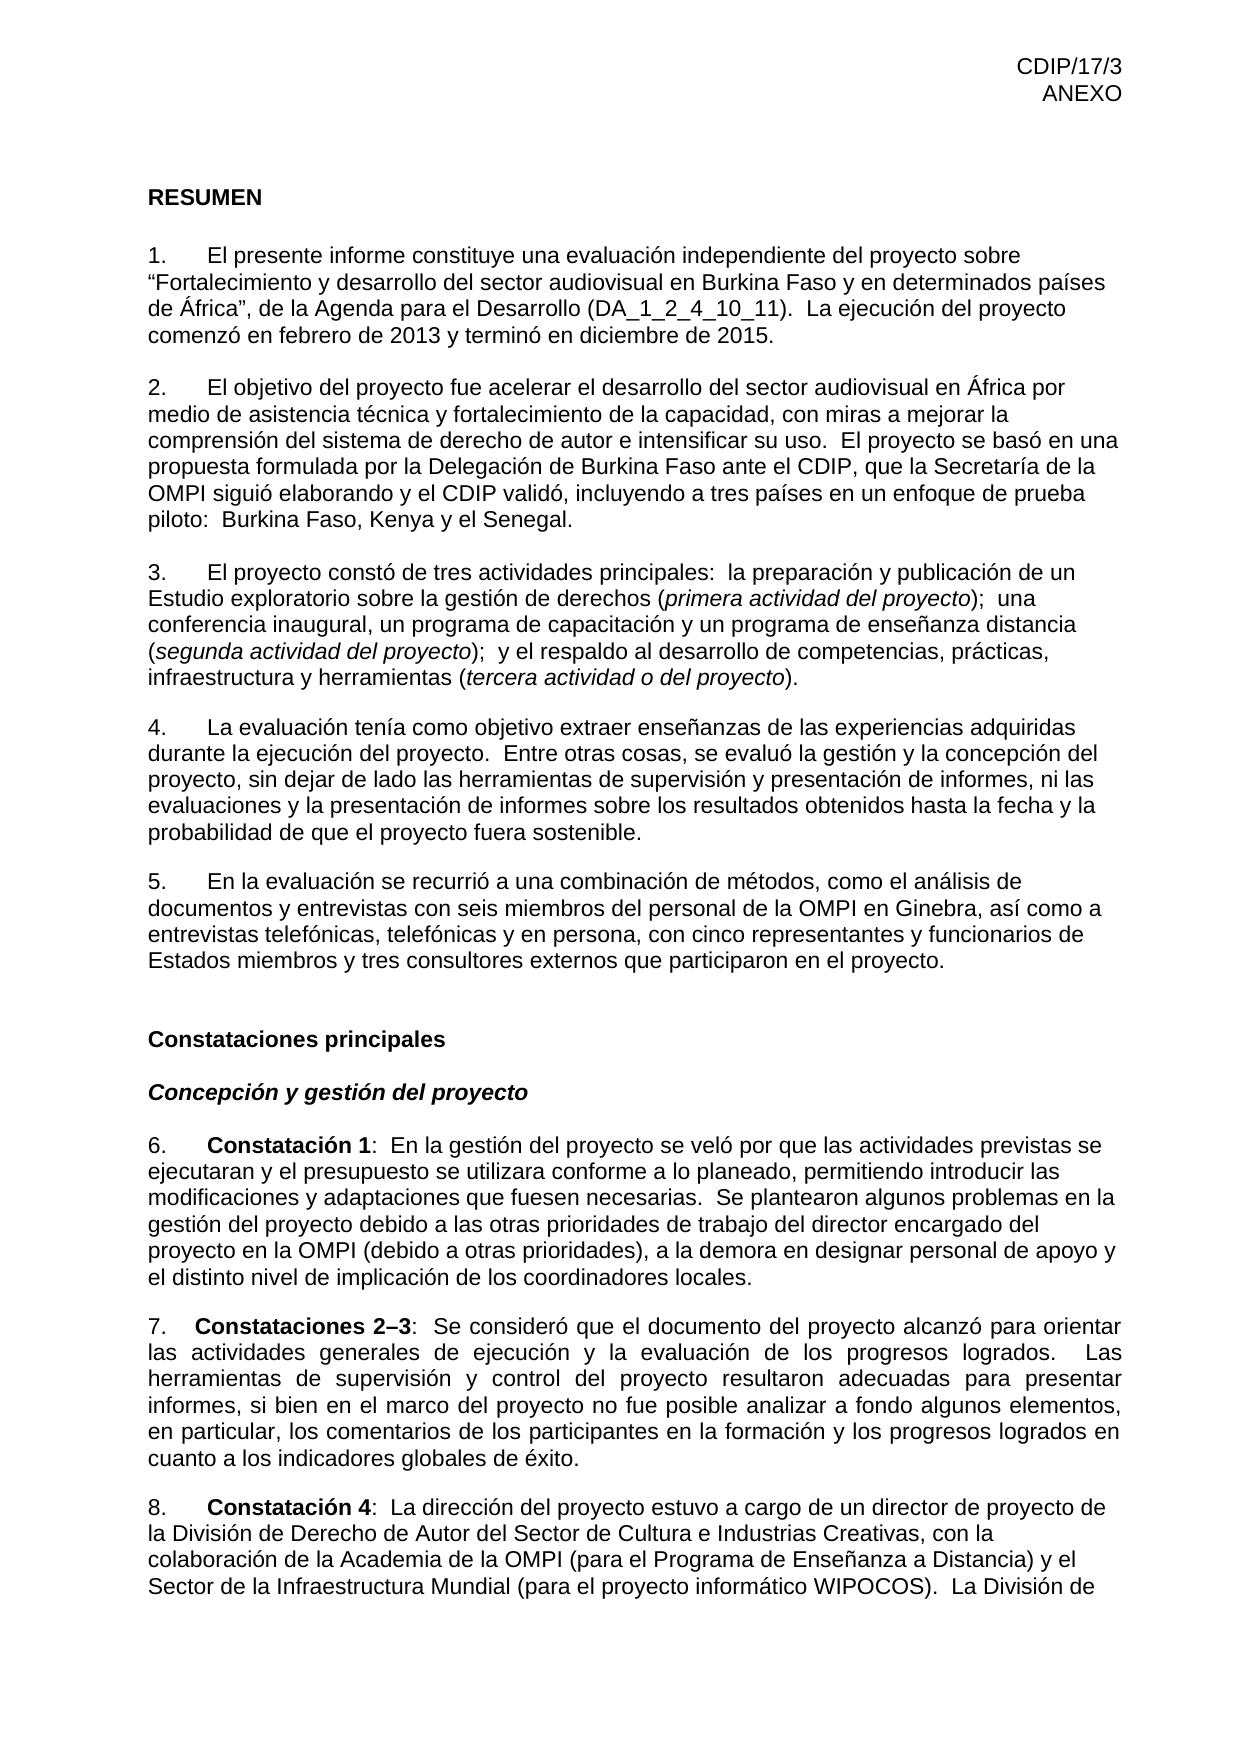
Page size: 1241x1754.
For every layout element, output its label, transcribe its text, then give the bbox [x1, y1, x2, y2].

list El objetivo del proyecto fue acelerar el desarrollo del sector audiovisual en África por medio de asistencia técnica y fortalecimiento de la capacidad, con miras a mejorar la comprensión del sistema de derecho de autor e intensificar su uso. El proyecto se basó en una propuesta formulada por la Delegación de Burkina Faso ante el CDIP, que la Secretaría de la OMPI siguió elaborando y el CDIP validó, incluyendo a tres países en un enfoque de prueba piloto: Burkina Faso, Kenya y el Senegal. [148, 374, 1122, 532]
subtitle Constataciones principales [148, 1026, 1122, 1053]
list Constataciones 2–3: Se consideró que el documento del proyecto alcanzó para orientar las actividades generales de ejecución y la evaluación de los progresos logrados. Las herramientas de supervisión y control del proyecto resultaron adecuadas para presentar informes, si bien en el marco del proyecto no fue posible analizar a fondo algunos elementos, en particular, los comentarios de los participantes en la formación y los progresos logrados en cuanto a los indicadores globales de éxito. [148, 1313, 1122, 1471]
list En la evaluación se recurrió a una combinación de métodos, como el análisis de documentos y entrevistas con seis miembros del personal de la OMPI en Ginebra, así como a entrevistas telefónicas, telefónicas y en persona, con cinco representantes y funcionarios de Estados miembros y tres consultores externos que participaron en el proyecto. [148, 868, 1122, 973]
list El presente informe constituye una evaluación independiente del proyecto sobre “Fortalecimiento y desarrollo del sector audiovisual en Burkina Faso y en determinados países de África”, de la Agenda para el Desarrollo (DA_1_2_4_10_11). La ejecución del proyecto comenzó en febrero de 2013 y terminó en diciembre de 2015. [148, 242, 1122, 348]
subtitle Resumen [148, 183, 1122, 210]
list El proyecto constó de tres actividades principales: la preparación y publicación de un Estudio exploratorio sobre la gestión de derechos (primera actividad del proyecto); una conferencia inaugural, un programa de capacitación y un programa de enseñanza distancia (segunda actividad del proyecto); y el respaldo al desarrollo de competencias, prácticas, infraestructura y herramientas (tercera actividad o del proyecto). [148, 559, 1122, 691]
list La evaluación tenía como objetivo extraer enseñanzas de las experiencias adquiridas durante la ejecución del proyecto. Entre otras cosas, se evaluó la gestión y la concepción del proyecto, sin dejar de lado las herramientas de supervisión y presentación de informes, ni las evaluaciones y la presentación de informes sobre los resultados obtenidos hasta la fecha y la probabilidad de que el proyecto fuera sostenible. [148, 713, 1122, 845]
list Constatación 1: En la gestión del proyecto se veló por que las actividades previstas se ejecutaran y el presupuesto se utilizara conforme a lo planeado, permitiendo introducir las modificaciones y adaptaciones que fuesen necesarias. Se plantearon algunos problemas en la gestión del proyecto debido a las otras prioridades de trabajo del director encargado del proyecto en la OMPI (debido a otras prioridades), a la demora en designar personal de apoyo y el distinto nivel de implicación de los coordinadores locales. [148, 1132, 1122, 1290]
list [148, 1494, 1122, 1599]
text Concepción y gestión del proyecto [148, 1079, 1122, 1105]
